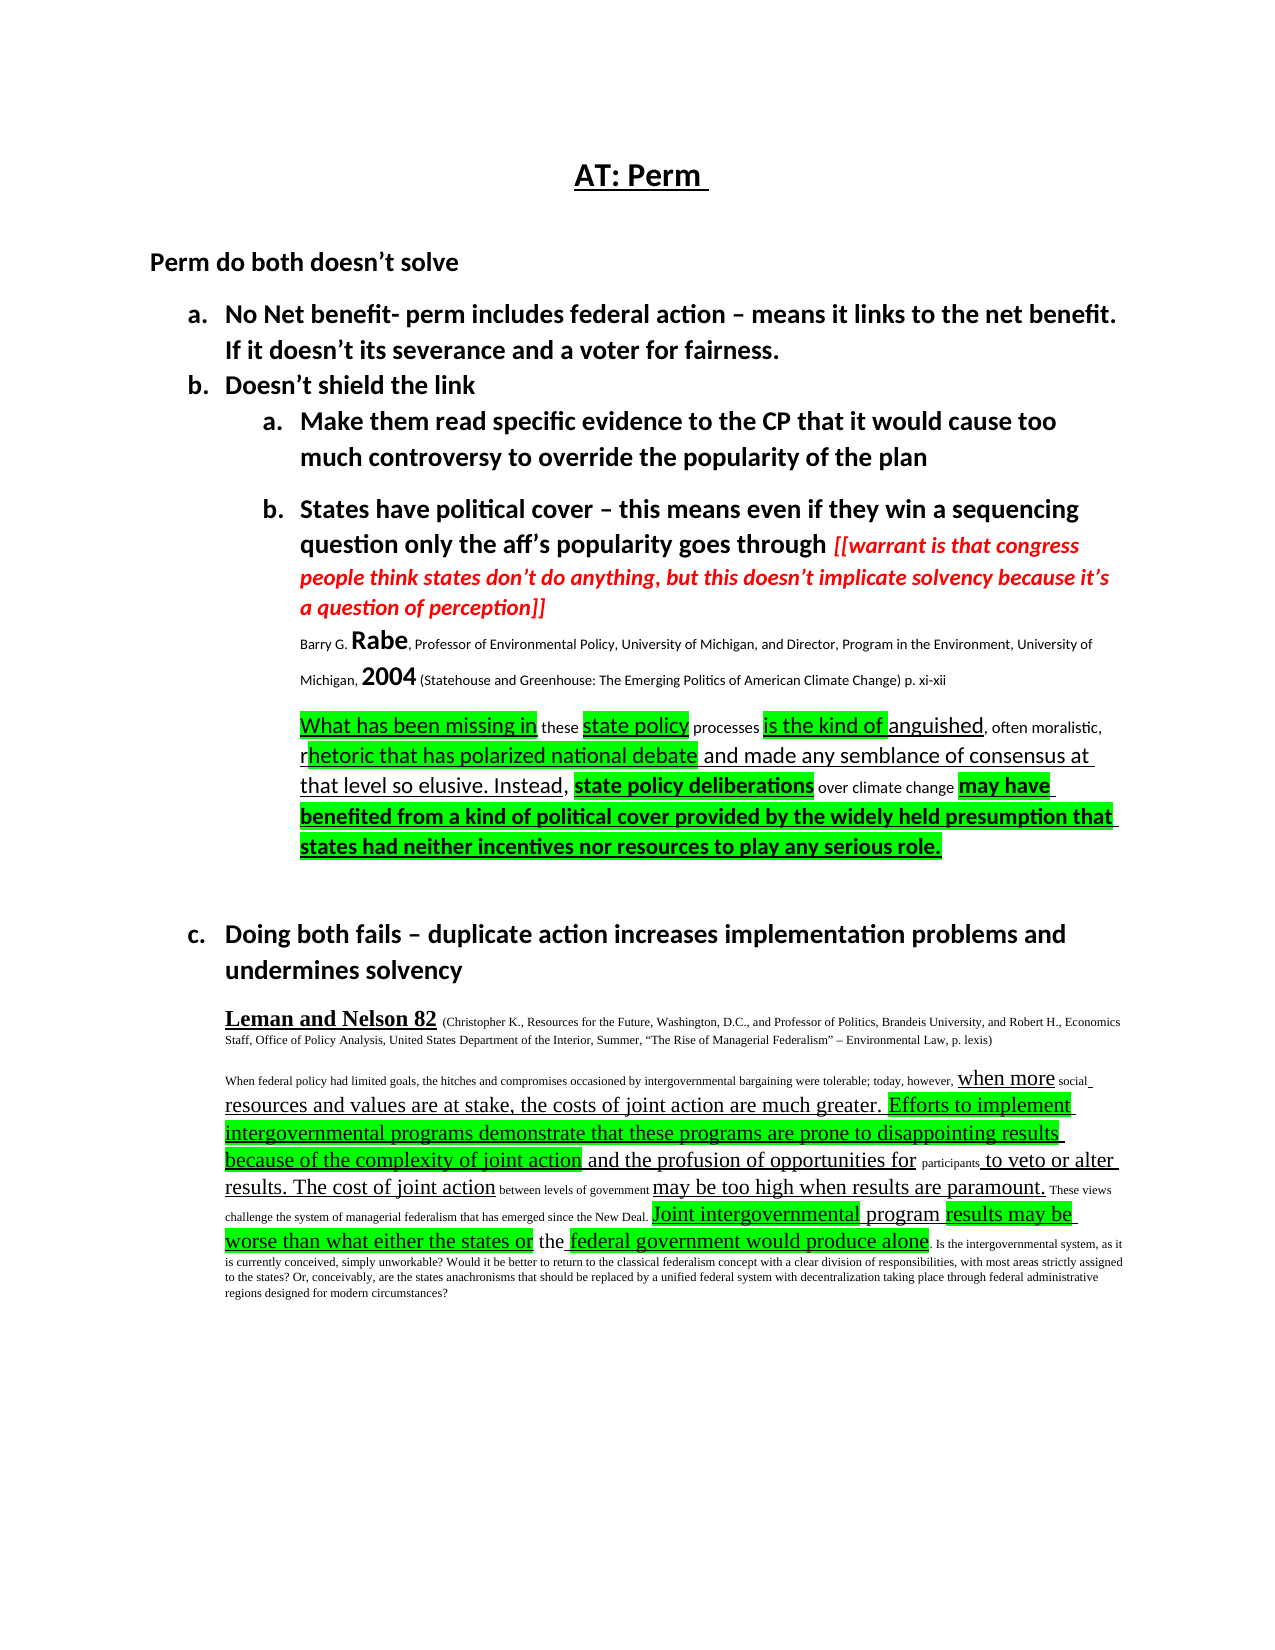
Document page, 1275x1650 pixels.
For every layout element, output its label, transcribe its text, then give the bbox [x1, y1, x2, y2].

text Perm do both doesn’t solve [150, 245, 1125, 278]
text What has been missing in these state policy processes is the kind of anguished, often moralistic, rhetoric that has polarized national debate and made any semblance of consensus at that level so elusive. Instead, state policy deliberations over climate change may have benefited from a kind of political cover provided by the widely held presumption that states had neither incentives nor resources to play any serious role. [300, 711, 1125, 860]
text Leman and Nelson 82 (Christopher K., Resources for the Future, Washington, D.C., and Professor of Politics, Brandeis University, and Robert H., Economics Staff, Office of Policy Analysis, United States Department of the Interior, Summer, “The Rise of Managerial Federalism” – Environmental Law, p. lexis) [225, 1005, 1125, 1047]
subtitle AT: Perm [150, 154, 1125, 195]
list Make them read specific evidence to the CP that it would cause too much controversy to override the popularity of the plan [262, 404, 1125, 473]
text Barry G. Rabe, Professor of Environmental Policy, University of Michigan, and Director, Program in the Environment, University of Michigan, 2004 (Statehouse and Greenhouse: The Emerging Politics of American Climate Change) p. xi-xii [300, 623, 1125, 692]
list Doesn’t shield the link [187, 368, 1125, 402]
subtitle States have political cover – this means even if they win a sequencing question only the aff’s popularity goes through [[warrant is that congress people think states don’t do anything, but this doesn’t implicate solvency because it’s a question of perception]] [262, 492, 1125, 621]
list No Net benefit- perm includes federal action – means it links to the net benefit. If it doesn’t its severance and a voter for fairness. [187, 297, 1125, 366]
text When federal policy had limited goals, the hitches and compromises occasioned by intergovernmental bargaining were tolerable; today, however, when more social resources and values are at stake, the costs of joint action are much greater. Efforts to implement intergovernmental programs demonstrate that these programs are prone to disappointing results because of the complexity of joint action and the profusion of opportunities for participants to veto or alter results. The cost of joint action between levels of government may be too high when results are paramount. These views challenge the system of managerial federalism that has emerged since the New Deal. Joint intergovernmental program results may be worse than what either the states or the federal government would produce alone. Is the intergovernmental system, as it is currently conceived, simply unworkable? Would it be better to return to the classical federalism concept with a clear division of responsibilities, with most areas strictly assigned to the states? Or, conceivably, are the states anachronisms that should be replaced by a unified federal system with decentralization taking place through federal administrative regions designed for modern circumstances? [225, 1065, 1125, 1300]
list Doing both fails – duplicate action increases implementation problems and undermines solvency [187, 917, 1125, 986]
